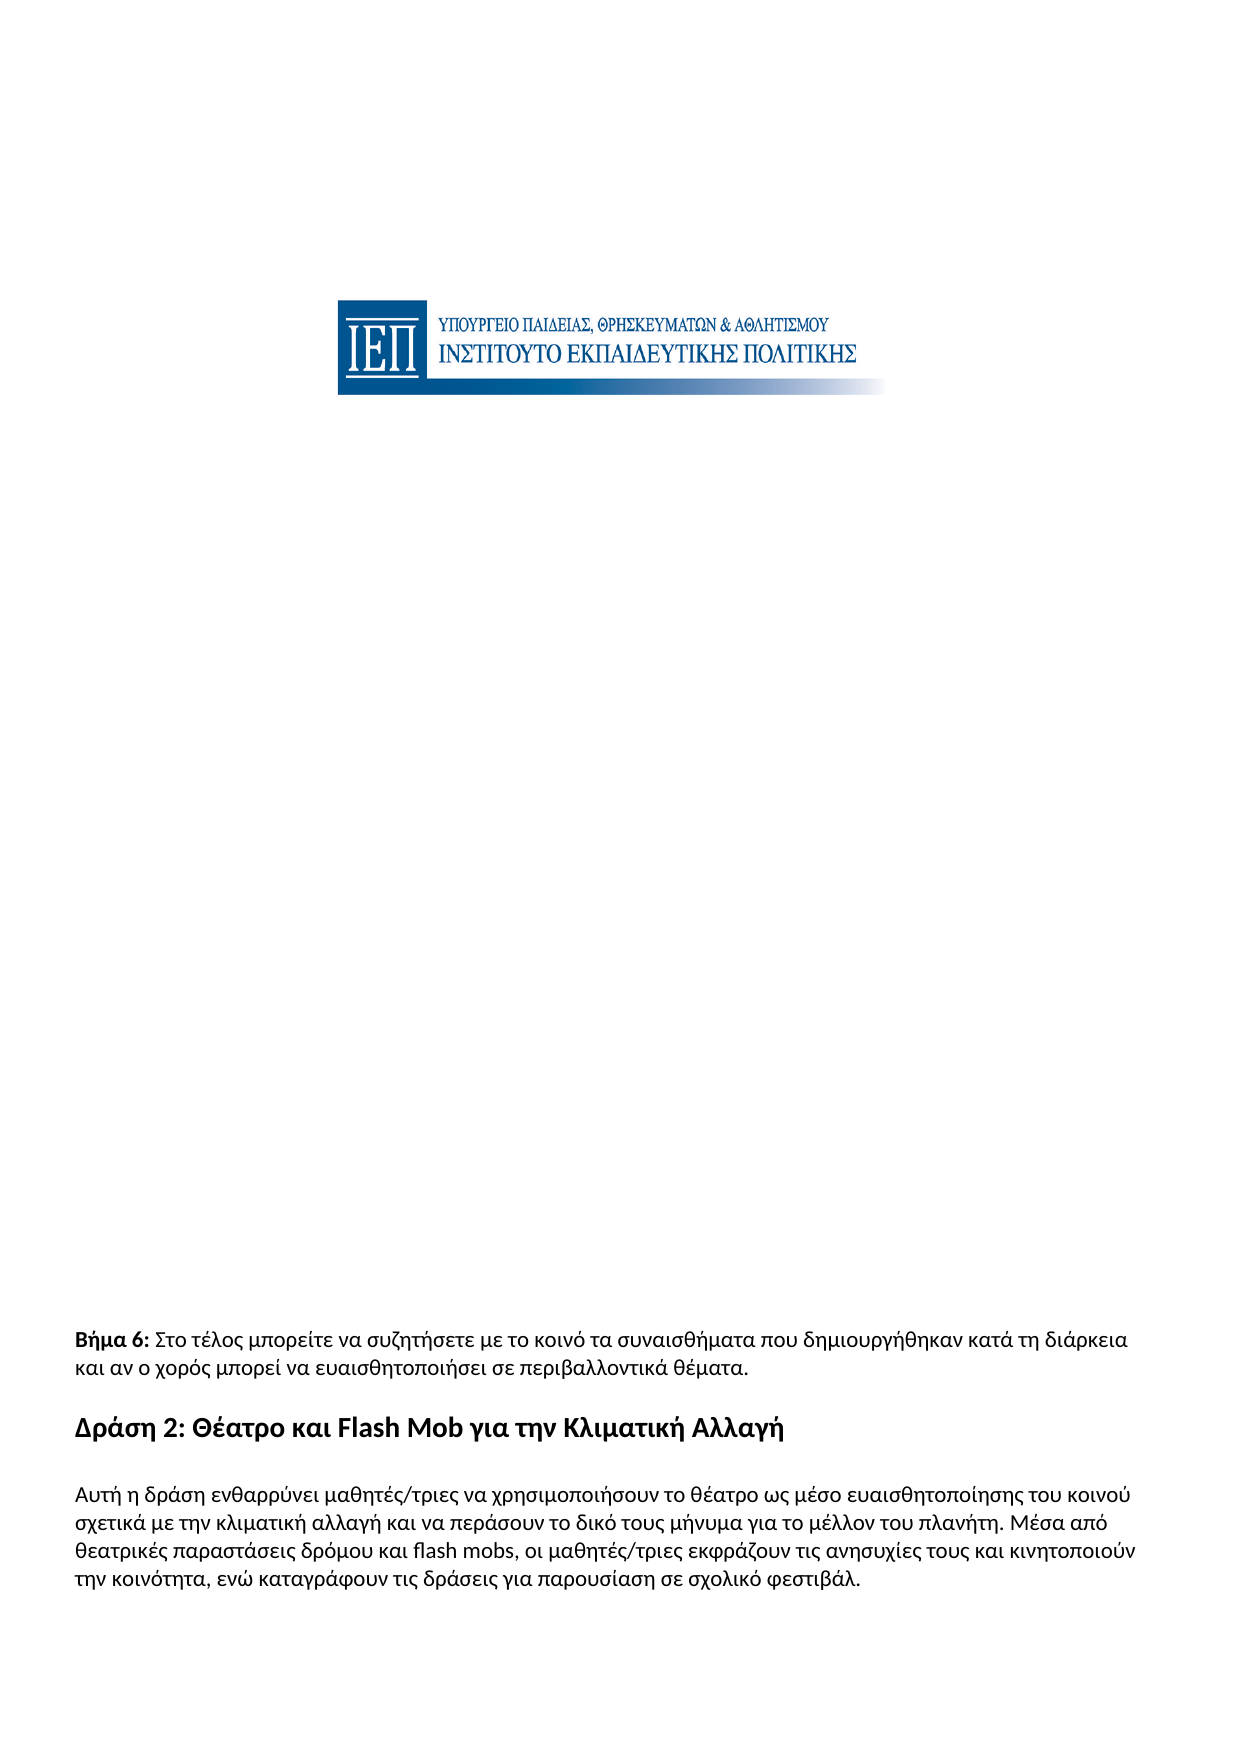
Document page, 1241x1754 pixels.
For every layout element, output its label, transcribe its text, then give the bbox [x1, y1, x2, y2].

text Αυτή η δράση ενθαρρύνει μαθητές/τριες να χρησιμοποιήσουν το θέατρο ως μέσο ευαισθητοποίησης του κοινού σχετικά με την κλιματική αλλαγή και να περάσουν το δικό τους μήνυμα για το μέλλον του πλανήτη. Μέσα από θεατρικές παραστάσεις δρόμου και flash mobs, οι μαθητές/τριες εκφράζουν τις ανησυχίες τους και κινητοποιούν την κοινότητα, ενώ καταγράφουν τις δράσεις για παρουσίαση σε σχολικό φεστιβάλ. [75, 1480, 1148, 1592]
text Βήμα 6: Στο τέλος μπορείτε να συζητήσετε με το κοινό τα συναισθήματα που δημιουργήθηκαν κατά τη διάρκεια και αν ο χορός μπορεί να ευαισθητοποιήσει σε περιβαλλοντικά θέματα. [75, 1325, 1148, 1381]
picture [337, 300, 886, 395]
text Δράση 2: Θέατρο και Flash Mob για την Κλιματική Αλλαγή [75, 1409, 1148, 1444]
